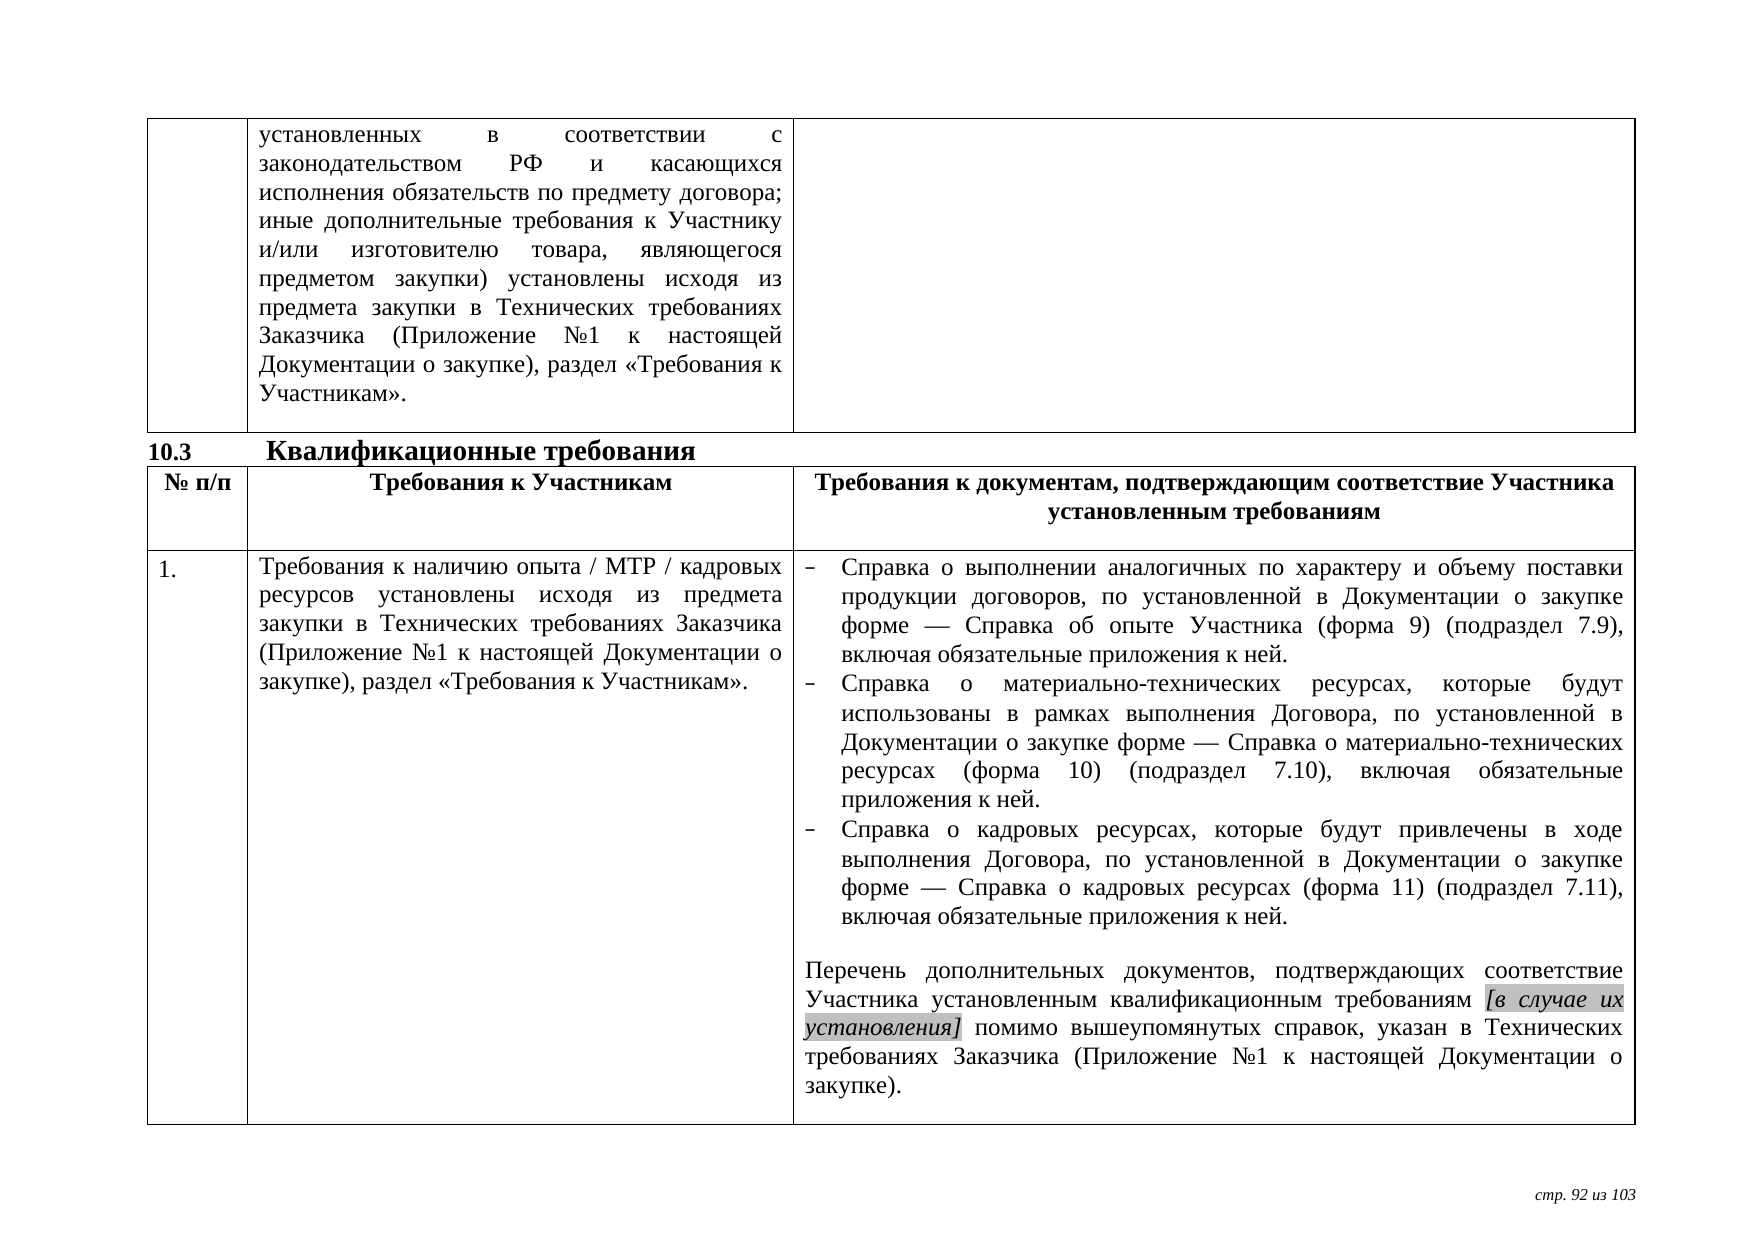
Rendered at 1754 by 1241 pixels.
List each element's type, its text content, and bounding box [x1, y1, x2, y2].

table_header № п/п [148, 467, 247, 550]
table_cell [148, 551, 247, 1124]
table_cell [248, 551, 793, 1124]
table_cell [794, 119, 1634, 432]
table_header Требования к Участникам [248, 467, 793, 550]
table_header Требования к документам, подтверждающим соответствие Участника установленным требованиям [794, 467, 1634, 550]
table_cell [794, 551, 1634, 1124]
subtitle Квалификационные требования [148, 433, 1636, 466]
table_cell [148, 119, 247, 432]
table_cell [248, 119, 793, 432]
